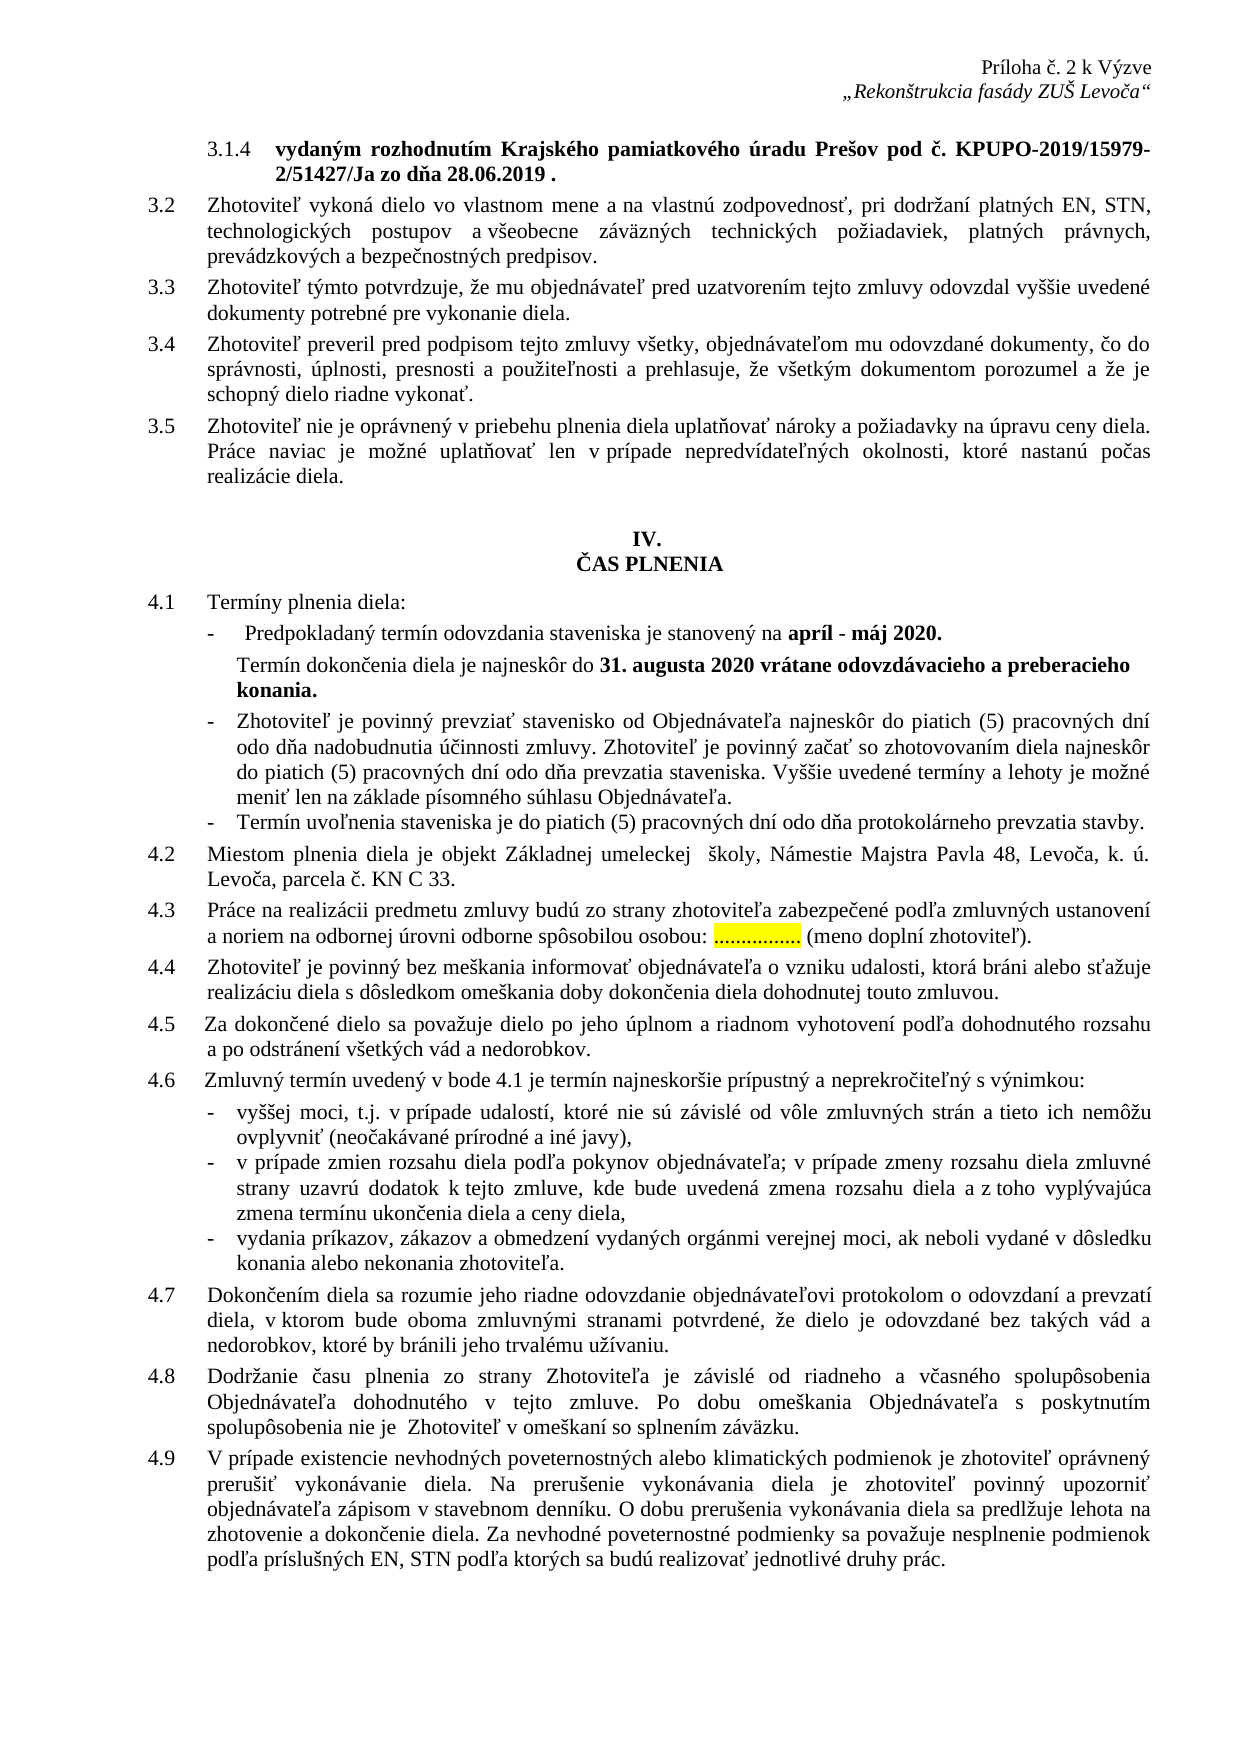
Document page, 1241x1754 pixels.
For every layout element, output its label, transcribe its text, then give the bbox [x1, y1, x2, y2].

list Zhotoviteľ je povinný prevziať stavenisko od Objednávateľa najneskôr do piatich (5) pracovných dní odo dňa nadobudnutia účinnosti zmluvy. Zhotoviteľ je povinný začať so zhotovovaním diela najneskôr do piatich (5) pracovných dní odo dňa prevzatia staveniska. Vyššie uvedené termíny a lehoty je možné meniť len na základe písomného súhlasu Objednávateľa. [207, 708, 1152, 809]
list V prípade existencie nevhodných poveternostných alebo klimatických podmienok je zhotoviteľ oprávnený prerušiť vykonávanie diela. Na prerušenie vykonávania diela je zhotoviteľ povinný upozorniť objednávateľa zápisom v stavebnom denníku. O dobu prerušenia vykonávania diela sa predlžuje lehota na zhotovenie a dokončenie diela. Za nevhodné poveternostné podmienky sa považuje nesplnenie podmienok podľa príslušných EN, STN podľa ktorých sa budú realizovať jednotlivé druhy prác. [148, 1445, 1152, 1571]
list Zhotoviteľ nie je oprávnený v priebehu plnenia diela uplatňovať nároky a požiadavky na úpravu ceny diela. Práce naviac je možné uplatňovať len v prípade nepredvídateľných okolnosti, ktoré nastanú počas realizácie diela. [148, 413, 1152, 488]
list vyššej moci, t.j. v prípade udalostí, ktoré nie sú závislé od vôle zmluvných strán a tieto ich nemôžu ovplyvniť (neočakávané prírodné a iné javy), [207, 1099, 1152, 1149]
list Zhotoviteľ týmto potvrdzuje, že mu objednávateľ pred uzatvorením tejto zmluvy odovzdal vyššie uvedené dokumenty potrebné pre vykonanie diela. [148, 274, 1152, 325]
list vydania príkazov, zákazov a obmedzení vydaných orgánmi verejnej moci, ak neboli vydané v dôsledku konania alebo nekonania zhotoviteľa. [207, 1225, 1152, 1275]
list Dodržanie času plnenia zo strany Zhotoviteľa je závislé od riadneho a včasného spolupôsobenia Objednávateľa dohodnutého v tejto zmluve. Po dobu omeškania Objednávateľa s poskytnutím spolupôsobenia nie je Zhotoviteľ v omeškaní so splnením záväzku. [148, 1363, 1152, 1439]
list Zhotoviteľ vykoná dielo vo vlastnom mene a na vlastnú zodpovednosť, pri dodržaní platných EN, STN, technologických postupov a všeobecne záväzných technických požiadaviek, platných právnych, prevádzkových a bezpečnostných predpisov. [148, 192, 1152, 268]
list Zhotoviteľ preveril pred podpisom tejto zmluvy všetky, objednávateľom mu odovzdané dokumenty, čo do správnosti, úplnosti, presnosti a použiteľnosti a prehlasuje, že všetkým dokumentom porozumel a že je schopný dielo riadne vykonať. [148, 331, 1152, 407]
list v prípade zmien rozsahu diela podľa pokynov objednávateľa; v prípade zmeny rozsahu diela zmluvné strany uzavrú dodatok k tejto zmluve, kde bude uvedená zmena rozsahu diela a z toho vyplývajúca zmena termínu ukončenia diela a ceny diela, [207, 1149, 1152, 1225]
list Za dokončené dielo sa považuje dielo po jeho úplnom a riadnom vyhotovení podľa dohodnutého rozsahu a po odstránení všetkých vád a nedorobkov. [148, 1011, 1152, 1061]
list Termíny plnenia diela: [148, 589, 1152, 614]
list Termín dokončenia diela je najneskôr do 31. augusta 2020 vrátane odovzdávacieho a preberacieho konania. [236, 652, 1152, 702]
list Zmluvný termín uvedený v bode 4.1 je termín najneskoršie prípustný a neprekročiteľný s výnimkou: [148, 1067, 1152, 1093]
list Predpokladaný termín odovzdania staveniska je stanovený na apríl - máj 2020. [207, 620, 1152, 646]
list Termín uvoľnenia staveniska je do piatich (5) pracovných dní odo dňa protokolárneho prevzatia stavby. [207, 809, 1152, 834]
list Miestom plnenia diela je objekt Základnej umeleckej školy, Námestie Majstra Pavla 48, Levoča, k. ú. Levoča, parcela č. KN C 33. [148, 841, 1152, 891]
text IV. ČAS PLNENIA [148, 526, 1152, 576]
list Dokončením diela sa rozumie jeho riadne odovzdanie objednávateľovi protokolom o odovzdaní a prevzatí diela, v ktorom bude oboma zmluvnými stranami potvrdené, že dielo je odovzdané bez takých vád a nedorobkov, ktoré by bránili jeho trvalému užívaniu. [148, 1282, 1152, 1357]
list Zhotoviteľ je povinný bez meškania informovať objednávateľa o vzniku udalosti, ktorá bráni alebo sťažuje realizáciu diela s dôsledkom omeškania doby dokončenia diela dohodnutej touto zmluvou. [148, 954, 1152, 1004]
list vydaným rozhodnutím Krajského pamiatkového úradu Prešov pod č. KPUPO-2019/15979-2/51427/Ja zo dňa 28.06.2019 . [207, 136, 1152, 186]
list Práce na realizácii predmetu zmluvy budú zo strany zhotoviteľa zabezpečené podľa zmluvných ustanovení a noriem na odbornej úrovni odborne spôsobilou osobou: ................ (meno doplní zhotoviteľ). [148, 897, 1152, 948]
